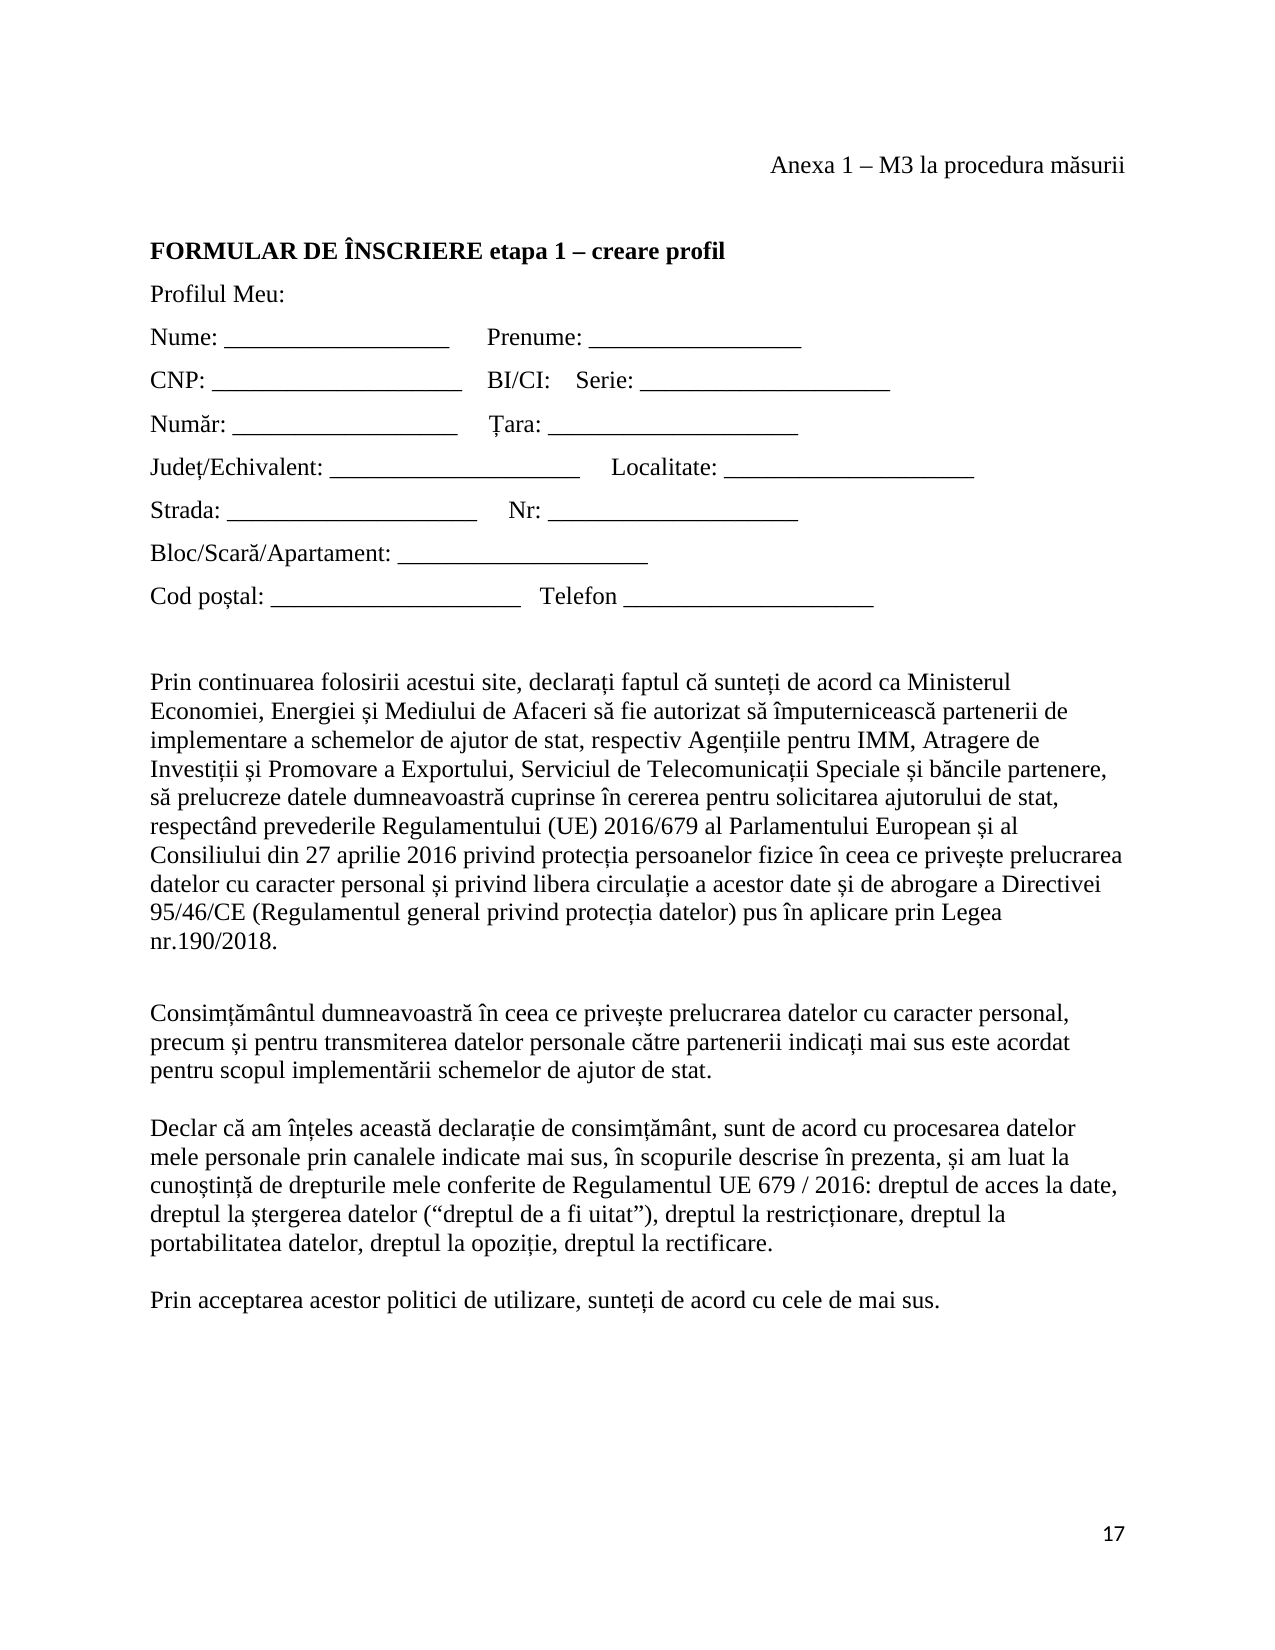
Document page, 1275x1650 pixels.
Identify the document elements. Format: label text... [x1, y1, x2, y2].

text Prin continuarea folosirii acestui site, declarați faptul că sunteți de acord ca Ministerul Economiei, Energiei și Mediului de Afaceri să fie autorizat să împuternicească partenerii de implementare a schemelor de ajutor de stat, respectiv Agențiile pentru IMM, Atragere de Investiții și Promovare a Exportului, Serviciul de Telecomunicații Speciale și băncile partenere, să prelucreze datele dumneavoastră cuprinse în cererea pentru solicitarea ajutorului de stat, respectând prevederile Regulamentului (UE) 2016/679 al Parlamentului European și al Consiliului din 27 aprilie 2016 privind protecția persoanelor fizice în ceea ce privește prelucrarea datelor cu caracter personal și privind libera circulație a acestor date și de abrogare a Directivei 95/46/CE (Regulamentul general privind protecția datelor) pus în aplicare prin Legea nr.190/2018. [150, 667, 1125, 955]
text FORMULAR DE ÎNSCRIERE etapa 1 – creare profil [150, 236, 1125, 265]
text Prin acceptarea acestor politici de utilizare, sunteți de acord cu cele de mai sus. [150, 1286, 1125, 1314]
text Profilul Meu: [150, 279, 1125, 308]
text Strada: ____________________ Nr: ____________________ [150, 495, 1125, 524]
text CNP: ____________________ BI/CI: Serie: ____________________ [150, 366, 1125, 394]
text Nume: __________________ Prenume: _________________ [150, 322, 1125, 351]
text Anexa 1 – M3 la procedura măsurii [150, 150, 1125, 179]
text Consimțământul dumneavoastră în ceea ce privește prelucrarea datelor cu caracter personal, precum și pentru transmiterea datelor personale către partenerii indicați mai sus este acordat pentru scopul implementării schemelor de ajutor de stat. [150, 998, 1125, 1084]
text Bloc/Scară/Apartament: ____________________ [150, 538, 1125, 567]
text Cod poștal: ____________________ Telefon ____________________ [150, 581, 1125, 610]
text Județ/Echivalent: ____________________ Localitate: ____________________ [150, 452, 1125, 481]
text Număr: __________________ Țara: ____________________ [150, 409, 1125, 437]
text Declar că am înțeles această declarație de consimțământ, sunt de acord cu procesarea datelor mele personale prin canalele indicate mai sus, în scopurile descrise în prezenta, și am luat la cunoștință de drepturile mele conferite de Regulamentul UE 679 / 2016: dreptul de acces la date, dreptul la ștergerea datelor (“dreptul de a fi uitat”), dreptul la restricționare, dreptul la portabilitatea datelor, dreptul la opoziție, dreptul la rectificare. [150, 1113, 1125, 1257]
